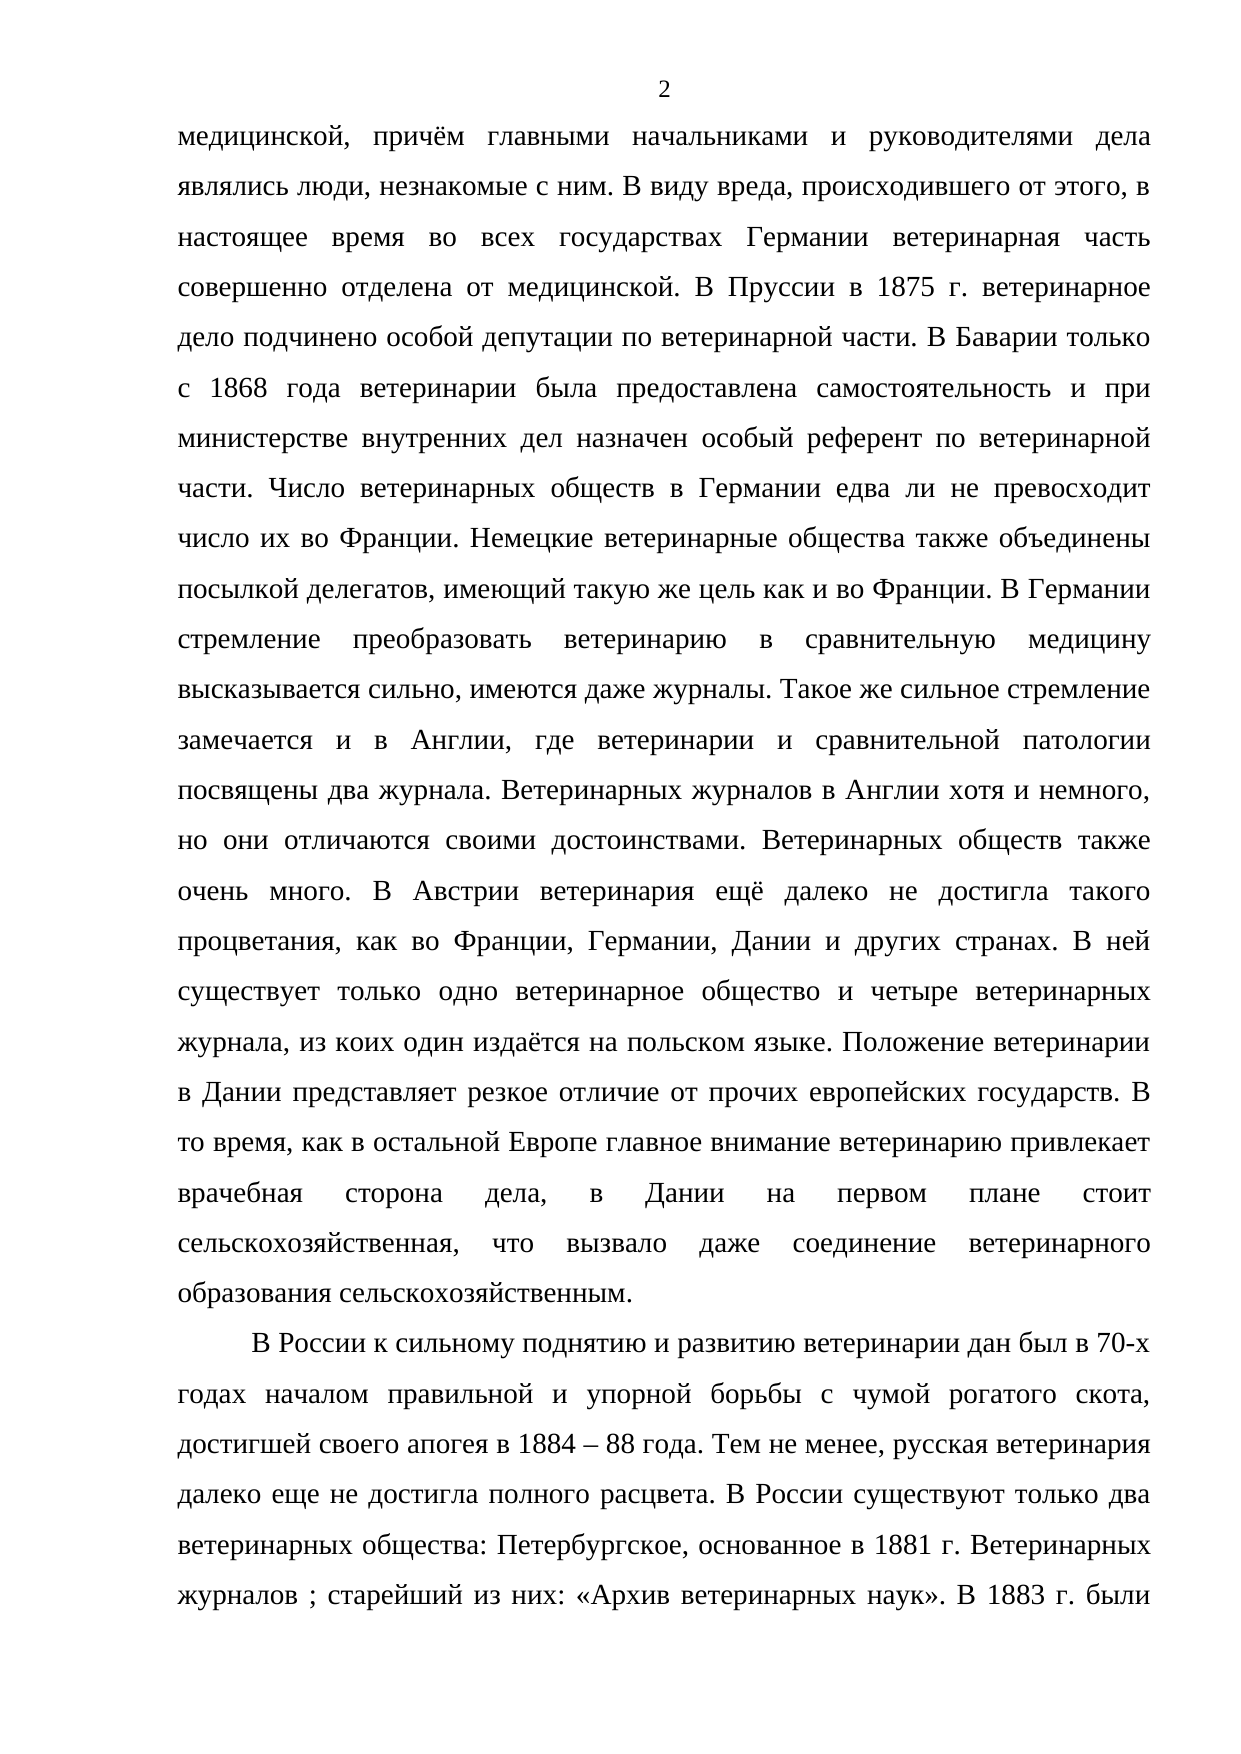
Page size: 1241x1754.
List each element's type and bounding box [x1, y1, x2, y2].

text [177, 1326, 1152, 1611]
text [177, 118, 1152, 1309]
